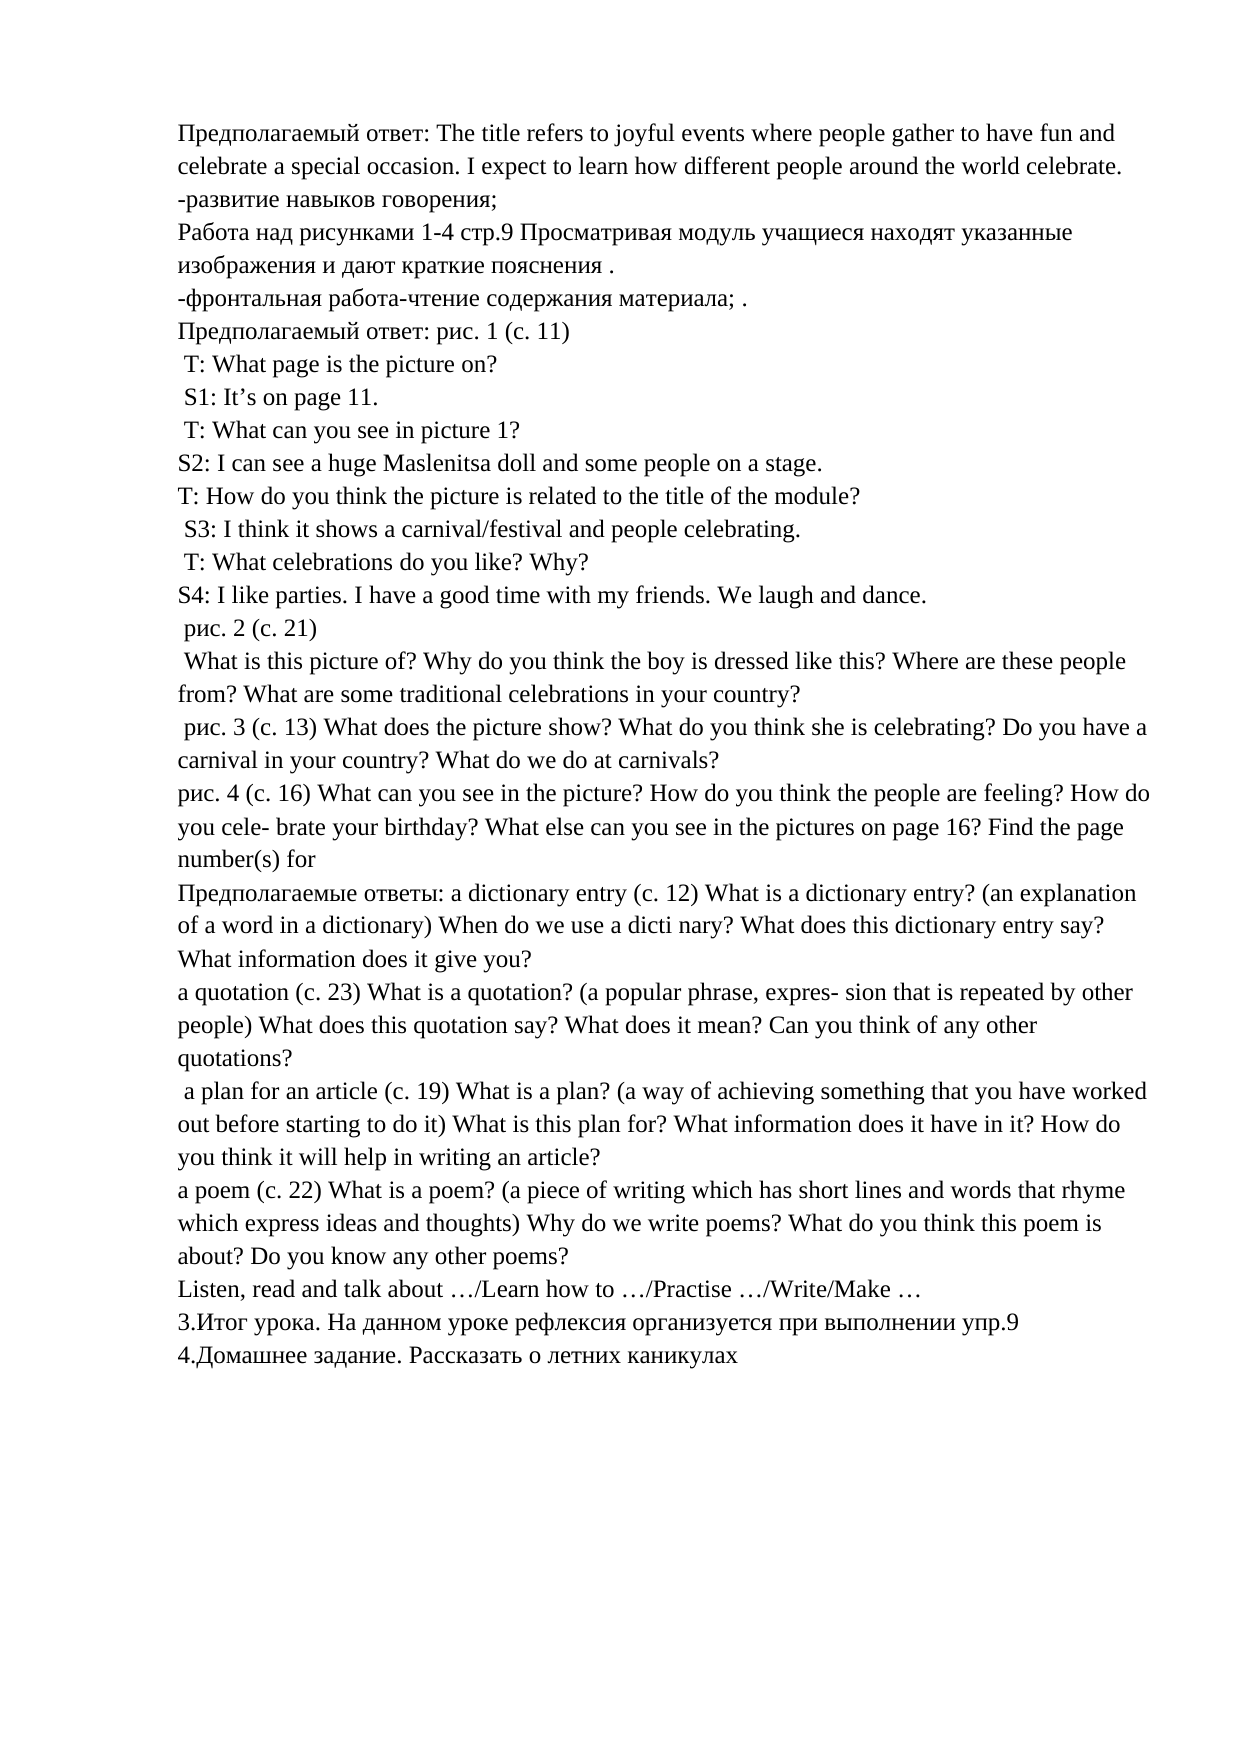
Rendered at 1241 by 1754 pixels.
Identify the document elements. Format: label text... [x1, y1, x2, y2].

text Работа над рисунками 1-4 стр.9 Просматривая модуль учащиеся находят указанные изображения и дают краткие пояснения . [177, 217, 1152, 279]
text a quotation (с. 23) What is a quotation? (a popular phrase, expres- sion that is repeated by other people) What does this quotation say? What does it mean? Can you think of any other quotations? [177, 977, 1152, 1071]
text рис. 3 (с. 13) What does the picture show? What do you think she is celebrating? Do you have a carnival in your country? What do we do at carnivals? [177, 712, 1152, 774]
text -фронтальная работа-чтение содержания материала; . [177, 283, 1152, 312]
text T: What celebrations do you like? Why? [177, 547, 1152, 576]
text 3.Итог урока. На данном уроке рефлексия организуется при выполнении упр.9 [177, 1307, 1152, 1336]
text S4: I like parties. I have a good time with my friends. We laugh and dance. [177, 580, 1152, 609]
text a plan for an article (с. 19) What is a plan? (a way of achieving something that you have worked out before starting to do it) What is this plan for? What information does it have in it? How do you think it will help in writing an article? [177, 1076, 1152, 1171]
text S1: It’s on page 11. [177, 382, 1152, 411]
text -развитие навыков говорения; [177, 184, 1152, 213]
text Предполагаемые ответы: a dictionary entry (с. 12) What is a dictionary entry? (an explanation of a word in a dictionary) When do we use a dicti nary? What does this dictionary entry say? What information does it give you? [177, 878, 1152, 972]
text рис. 2 (с. 21) [177, 613, 1152, 642]
text T: What can you see in picture 1? [177, 415, 1152, 444]
text S3: I think it shows a carnival/festival and people celebrating. [177, 514, 1152, 543]
text рис. 4 (с. 16) What can you see in the picture? How do you think the people are feeling? How do you cele- brate your birthday? What else can you see in the pictures on page 16? Find the page number(s) for [177, 778, 1152, 873]
text Listen, read and talk about …/Learn how to …/Practise …/Write/Make … [177, 1274, 1152, 1303]
text S2: I can see a huge Maslenitsa doll and some people on a stage. [177, 448, 1152, 477]
text What is this picture of? Why do you think the boy is dressed like this? Where are these people from? What are some traditional celebrations in your country? [177, 646, 1152, 708]
text a poem (с. 22) What is a poem? (a piece of writing which has short lines and words that rhyme which express ideas and thoughts) Why do we write poems? What do you think this poem is about? Do you know any other poems? [177, 1175, 1152, 1269]
text 4.Домашнее задание. Рассказать о летних каникулах [177, 1340, 1152, 1369]
text T: What page is the picture on? [177, 349, 1152, 378]
text T: How do you think the picture is related to the title of the module? [177, 481, 1152, 510]
text Предполагаемый ответ: рис. 1 (с. 11) [177, 316, 1152, 345]
text Предполагаемый ответ: The title refers to joyful events where people gather to have fun and celebrate a special occasion. I expect to learn how different people around the world celebrate. [177, 118, 1152, 180]
